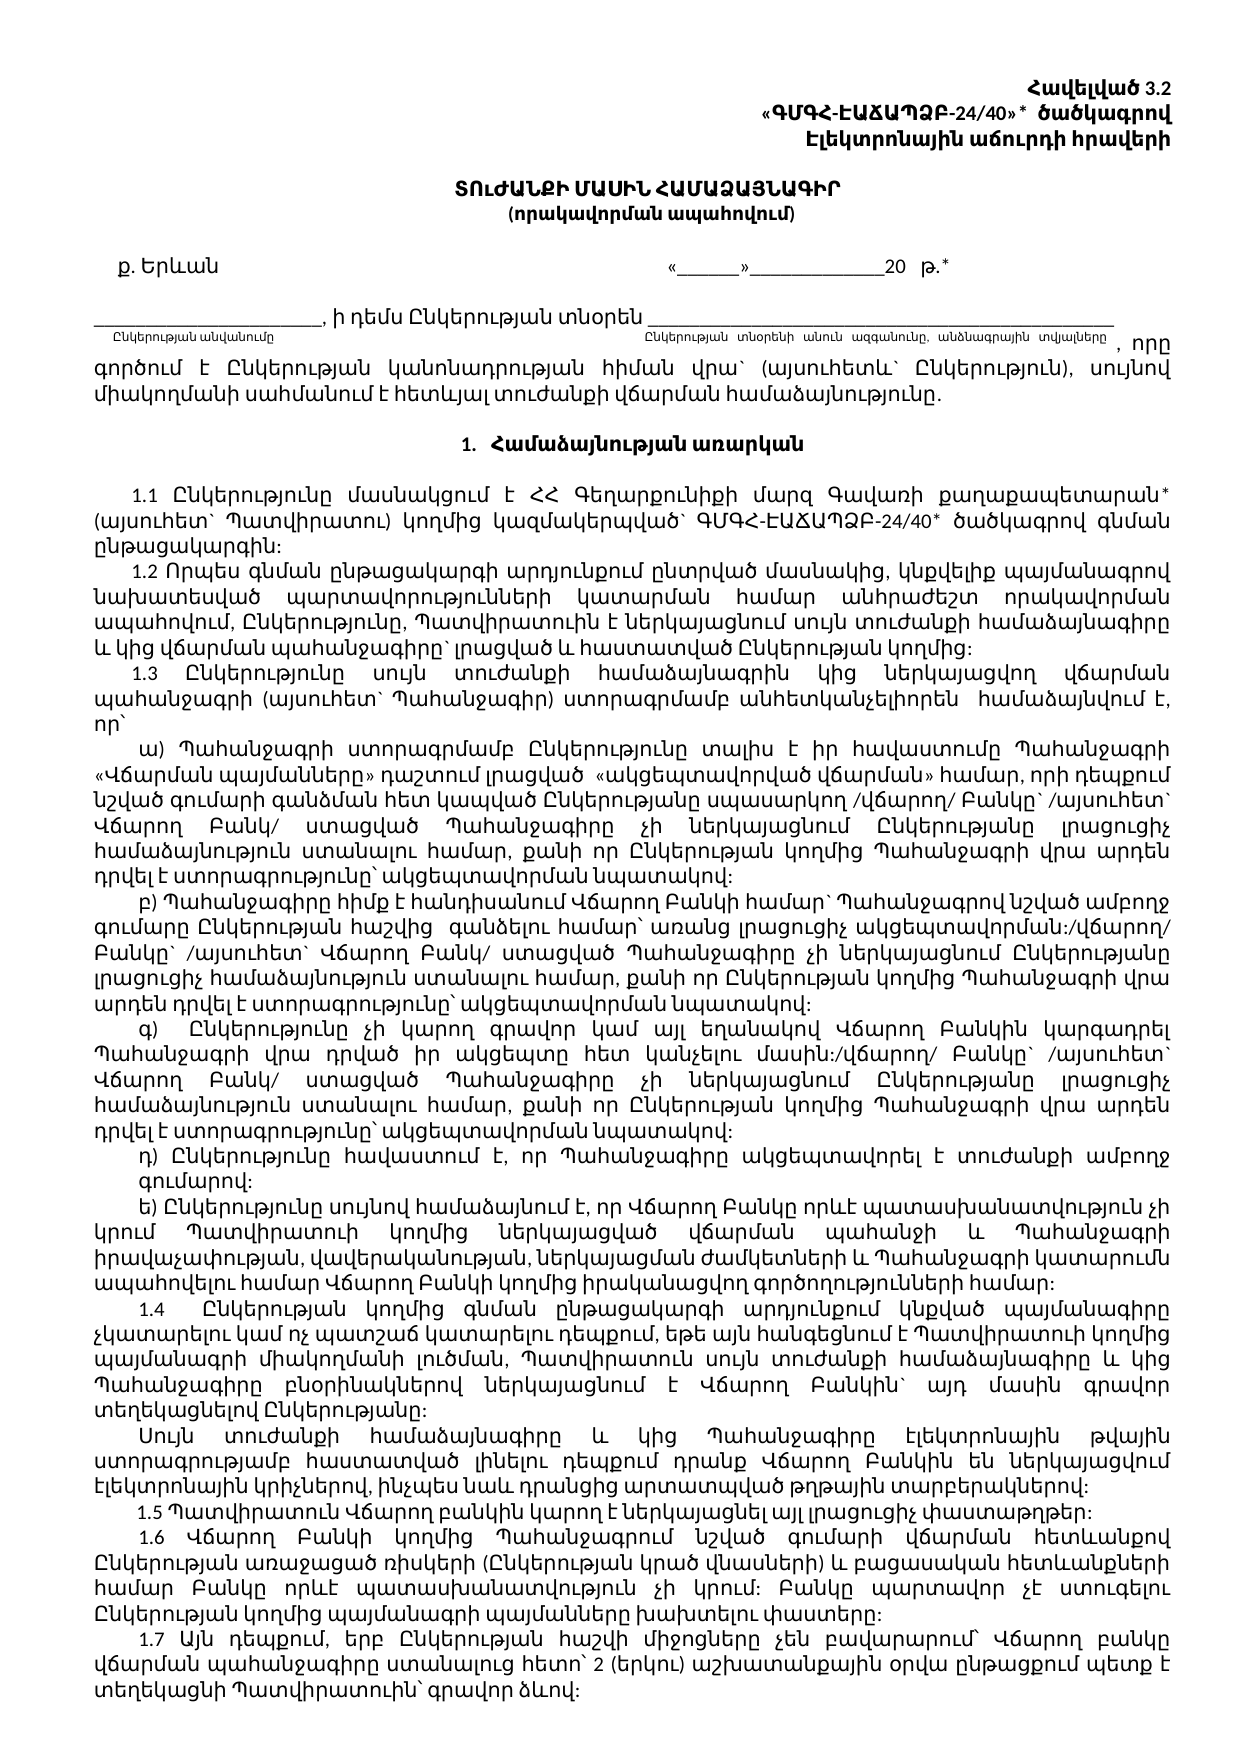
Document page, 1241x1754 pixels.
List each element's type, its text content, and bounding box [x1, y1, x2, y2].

text գ) Ընկերությունը չի կարող գրավոր կամ այլ եղանակով Վճարող Բանկին կարգադրել Պահանջագրի վրա դրված իր ակցեպտը հետ կանչելու մասին:/վճարող/ Բանկը` /այսուհետ` Վճարող Բանկ/ ստացված Պահանջագիրը չի ներկայացնում Ընկերությանը լրացուցիչ համաձայնություն ստանալու համար, քանի որ Ընկերության կողմից Պահանջագրի վրա արդեն դրվել է ստորագրությունը՝ ակցեպտավորման նպատակով: [94, 1016, 1171, 1143]
text ՏՈւԺԱՆՔԻ ՄԱՍԻՆ ՀԱՄԱՁԱՅՆԱԳԻՐ [94, 177, 1171, 202]
text 1.3 Ընկերությունը սույն տուժանքի համաձայնագրին կից ներկայացվող վճարման պահանջագրի (այսուհետ` Պահանջագիր) ստորագրմամբ անհետկանչելիորեն համաձայնվում է, որ՝ [94, 660, 1171, 737]
text 1.4 Ընկերության կողմից գնման ընթացակարգի արդյունքում կնքված պայմանագիրը չկատարելու կամ ոչ պատշաճ կատարելու դեպքում, եթե այն հանգեցնում է Պատվիրատուի կողմից պայմանագրի միակողմանի լուծման, Պատվիրատուն սույն տուժանքի համաձայնագիրը և կից Պահանջագիրը բնօրինակներով ներկայացնում է Վճարող Բանկին` այդ մասին գրավոր տեղեկացնելով Ընկերությանը: [94, 1296, 1171, 1423]
text ա) Պահանջագրի ստորագրմամբ Ընկերությունը տալիս է իր հավաստումը Պահանջագրի «Վճարման պայմանները» դաշտում լրացված «ակցեպտավորված վճարման» համար, որի դեպքում նշված գումարի գանձման հետ կապված Ընկերությանը սպասարկող /վճարող/ Բանկը` /այսուհետ` Վճարող Բանկ/ ստացված Պահանջագիրը չի ներկայացնում Ընկերությանը լրացուցիչ համաձայնություն ստանալու համար, քանի որ Ընկերության կողմից Պահանջագրի վրա արդեն դրվել է ստորագրությունը՝ ակցեպտավորման նպատակով: [94, 737, 1171, 889]
text Հավելված 3.2 [94, 75, 1171, 100]
text Ընկերության անվանումը Ընկերության տնօրենի անուն ազգանունը, անձնագրային տվյալները , որը գործում է Ընկերության կանոնադրության հիման վրա` (այսուհետև` Ընկերություն), սույնով միակողմանի սահմանում է հետևյալ տուժանքի վճարման համաձայնությունը. [94, 330, 1171, 406]
text Էլեկտրոնային աճուրդի հրավերի [94, 126, 1171, 151]
text 1.7 Այն դեպքում, երբ Ընկերության հաշվի միջոցները չեն բավարարում՝ Վճարող բանկը վճարման պահանջագիրը ստանալուց հետո՝ 2 (երկու) աշխատանքային օրվա ընթացքում պետք է տեղեկացնի Պատվիրատուին՝ գրավոր ձևով: [94, 1626, 1171, 1702]
text «ԳՄԳՀ-ԷԱՃԱՊՁԲ-24/40»* ծածկագրով [94, 100, 1171, 126]
text 1.2 Որպես գնման ընթացակարգի արդյունքում ընտրված մասնակից, կնքվելիք պայմանագրով նախատեսված պարտավորությունների կատարման համար անհրաժեշտ որակավորման ապահովում, Ընկերությունը, Պատվիրատուին է ներկայացնում սույն տուժանքի համաձայնագիրը և կից վճարման պահանջագիրը` լրացված և հաստատված Ընկերության կողմից: [94, 559, 1171, 660]
text 1. Համաձայնության առարկան [94, 432, 1171, 457]
text ք. Երևան «______»_____________20 թ.* [94, 254, 1171, 279]
text դ) Ընկերությունը հավաստում է, որ Պահանջագիրը ակցեպտավորել է տուժանքի ամբողջ գումարով: [138, 1143, 1171, 1194]
text 1.5 Պատվիրատուն Վճարող բանկին կարող է ներկայացնել այլ լրացուցիչ փաստաթղթեր: [94, 1499, 1171, 1524]
text 1.6 Վճարող Բանկի կողմից Պահանջագրում նշված գումարի վճարման հետևանքով Ընկերության առաջացած ռիսկերի (Ընկերության կրած վնասների) և բացասական հետևանքների համար Բանկը որևէ պատասխանատվություն չի կրում: Բանկը պարտավոր չէ ստուգելու Ընկերության կողմից պայմանագրի պայմանները խախտելու փաստերը: [94, 1524, 1171, 1626]
text ______________________, ի դեմս Ընկերության տնօրեն _____________________________________________ [94, 304, 1171, 330]
text (որակավորման ապահովում) [94, 202, 1171, 225]
text Սույն տուժանքի համաձայնագիրը և կից Պահանջագիրը էլեկտրոնային թվային ստորագրությամբ հաստատված լինելու դեպքում դրանք Վճարող Բանկին են ներկայացվում էլեկտրոնային կրիչներով, ինչպես նաև դրանցից արտատպված թղթային տարբերակներով: [94, 1423, 1171, 1499]
text 1.1 Ընկերությունը մասնակցում է ՀՀ Գեղարքունիքի մարզ Գավառի քաղաքապետարան* (այսուհետ` Պատվիրատու) կողմից կազմակերպված` ԳՄԳՀ-ԷԱՃԱՊՁԲ-24/40* ծածկագրով գնման ընթացակարգին: [94, 482, 1171, 559]
text բ) Պահանջագիրը հիմք է հանդիսանում Վճարող Բանկի համար` Պահանջագրով նշված ամբողջ գումարը Ընկերության հաշվից գանձելու համար՝ առանց լրացուցիչ ակցեպտավորման:/վճարող/ Բանկը` /այսուհետ` Վճարող Բանկ/ ստացված Պահանջագիրը չի ներկայացնում Ընկերությանը լրացուցիչ համաձայնություն ստանալու համար, քանի որ Ընկերության կողմից Պահանջագրի վրա արդեն դրվել է ստորագրությունը՝ ակցեպտավորման նպատակով: [94, 889, 1171, 1016]
text ե) Ընկերությունը սույնով համաձայնում է, որ Վճարող Բանկը որևէ պատասխանատվություն չի կրում Պատվիրատուի կողմից ներկայացված վճարման պահանջի և Պահանջագրի իրավաչափության, վավերականության, ներկայացման ժամկետների և Պահանջագրի կատարումն ապահովելու համար Վճարող Բանկի կողմից իրականացվող գործողությունների համար: [94, 1194, 1171, 1296]
